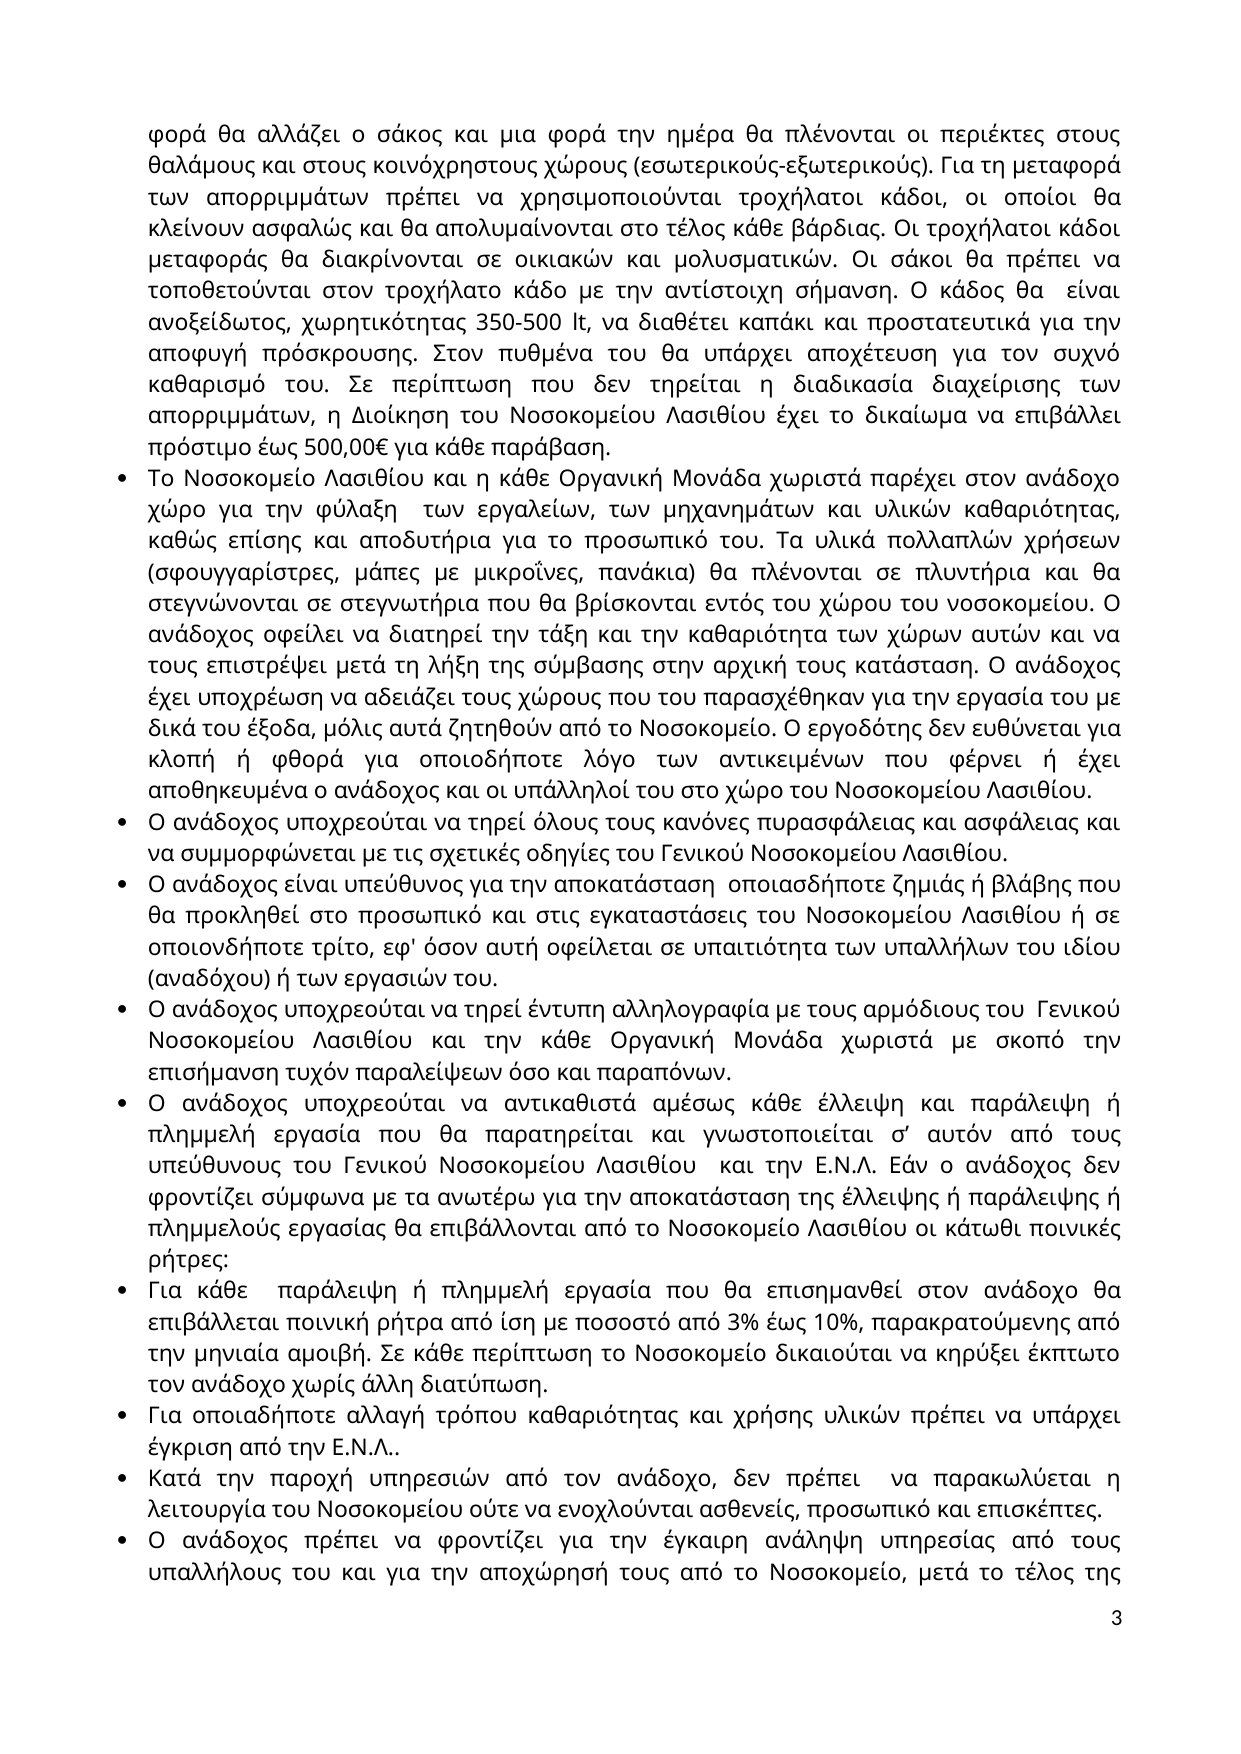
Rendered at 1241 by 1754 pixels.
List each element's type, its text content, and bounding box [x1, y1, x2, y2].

list Για κάθε παράλειψη ή πληµµελή εργασία που θα επισημανθεί στον ανάδοχο θα επιβάλλεται ποινική ρήτρα από ίση με ποσοστό από 3% έως 10%, παρακρατούµενης από την μηνιαία αμοιβή. Σε κάθε περίπτωση το Νοσοκομείο δικαιούται να κηρύξει έκπτωτο τον ανάδοχο χωρίς άλλη διατύπωση. [118, 1274, 1122, 1399]
list Ο ανάδοχος υποχρεούται να τηρεί έντυπη αλληλογραφία µε τους αρμόδιους του Γενικού Νοσοκομείου Λασιθίου και την κάθε Οργανική Μονάδα χωριστά µε σκοπό την επισήμανση τυχόν παραλείψεων όσο και παραπόνων. [118, 993, 1122, 1087]
list Ο ανάδοχος υποχρεούται να τηρεί όλους τους κανόνες πυρασφάλειας και ασφάλειας και να συμμορφώνεται με τις σχετικές οδηγίες του Γενικού Νοσοκομείου Λασιθίου. [118, 806, 1122, 868]
list Το Νοσοκομείο Λασιθίου και η κάθε Οργανική Μονάδα χωριστά παρέχει στον ανάδοχο χώρο για την φύλαξη των εργαλείων, των μηχανημάτων και υλικών καθαριότητας, καθώς επίσης και αποδυτήρια για το προσωπικό του. Τα υλικά πολλαπλών χρήσεων (σφουγγαρίστρες, μάπες με μικροΐνες, πανάκια) θα πλένονται σε πλυντήρια και θα στεγνώνονται σε στεγνωτήρια που θα βρίσκονται εντός του χώρου του νοσοκομείου. Ο ανάδοχος οφείλει να διατηρεί την τάξη και την καθαριότητα των χώρων αυτών και να τους επιστρέψει μετά τη λήξη της σύμβασης στην αρχική τους κατάσταση. Ο ανάδοχος έχει υποχρέωση να αδειάζει τους χώρους που του παρασχέθηκαν για την εργασία του με δικά του έξοδα, μόλις αυτά ζητηθούν από το Νοσοκομείο. Ο εργοδότης δεν ευθύνεται για κλοπή ή φθορά για οποιοδήποτε λόγο των αντικειμένων που φέρνει ή έχει αποθηκευμένα ο ανάδοχος και οι υπάλληλοί του στο χώρο του Νοσοκομείου Λασιθίου. [118, 462, 1122, 806]
list Ο ανάδοχος είναι υπεύθυνος για την αποκατάσταση οποιασδήποτε ζημιάς ή βλάβης που θα προκληθεί στο προσωπικό και στις εγκαταστάσεις του Νοσοκομείου Λασιθίου ή σε οποιονδήποτε τρίτο, εφ' όσον αυτή οφείλεται σε υπαιτιότητα των υπαλλήλων του ιδίου (αναδόχου) ή των εργασιών του. [118, 868, 1122, 993]
list Για οποιαδήποτε αλλαγή τρόπου καθαριότητας και χρήσης υλικών πρέπει να υπάρχει έγκριση από την Ε.Ν.Λ.. [118, 1399, 1122, 1462]
list Κατά την παροχή υπηρεσιών από τον ανάδοχο, δεν πρέπει να παρακωλύεται η λειτουργία του Νοσοκομείου ούτε να ενοχλούνται ασθενείς, προσωπικό και επισκέπτες. [118, 1462, 1122, 1524]
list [118, 1524, 1122, 1587]
list Ο ανάδοχος υποχρεούται να αντικαθιστά αμέσως κάθε έλλειψη και παράλειψη ή πλημμελή εργασία που θα παρατηρείται και γνωστοποιείται σ’ αυτόν από τους υπεύθυνους του Γενικού Νοσοκομείου Λασιθίου και την Ε.Ν.Λ. Εάν ο ανάδοχος δεν φροντίζει σύμφωνα µε τα ανωτέρω για την αποκατάσταση της έλλειψης ή παράλειψης ή πλημμελούς εργασίας θα επιβάλλονται από το Νοσοκομείο Λασιθίου οι κάτωθι ποινικές ρήτρες: [118, 1087, 1122, 1274]
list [118, 118, 1122, 462]
